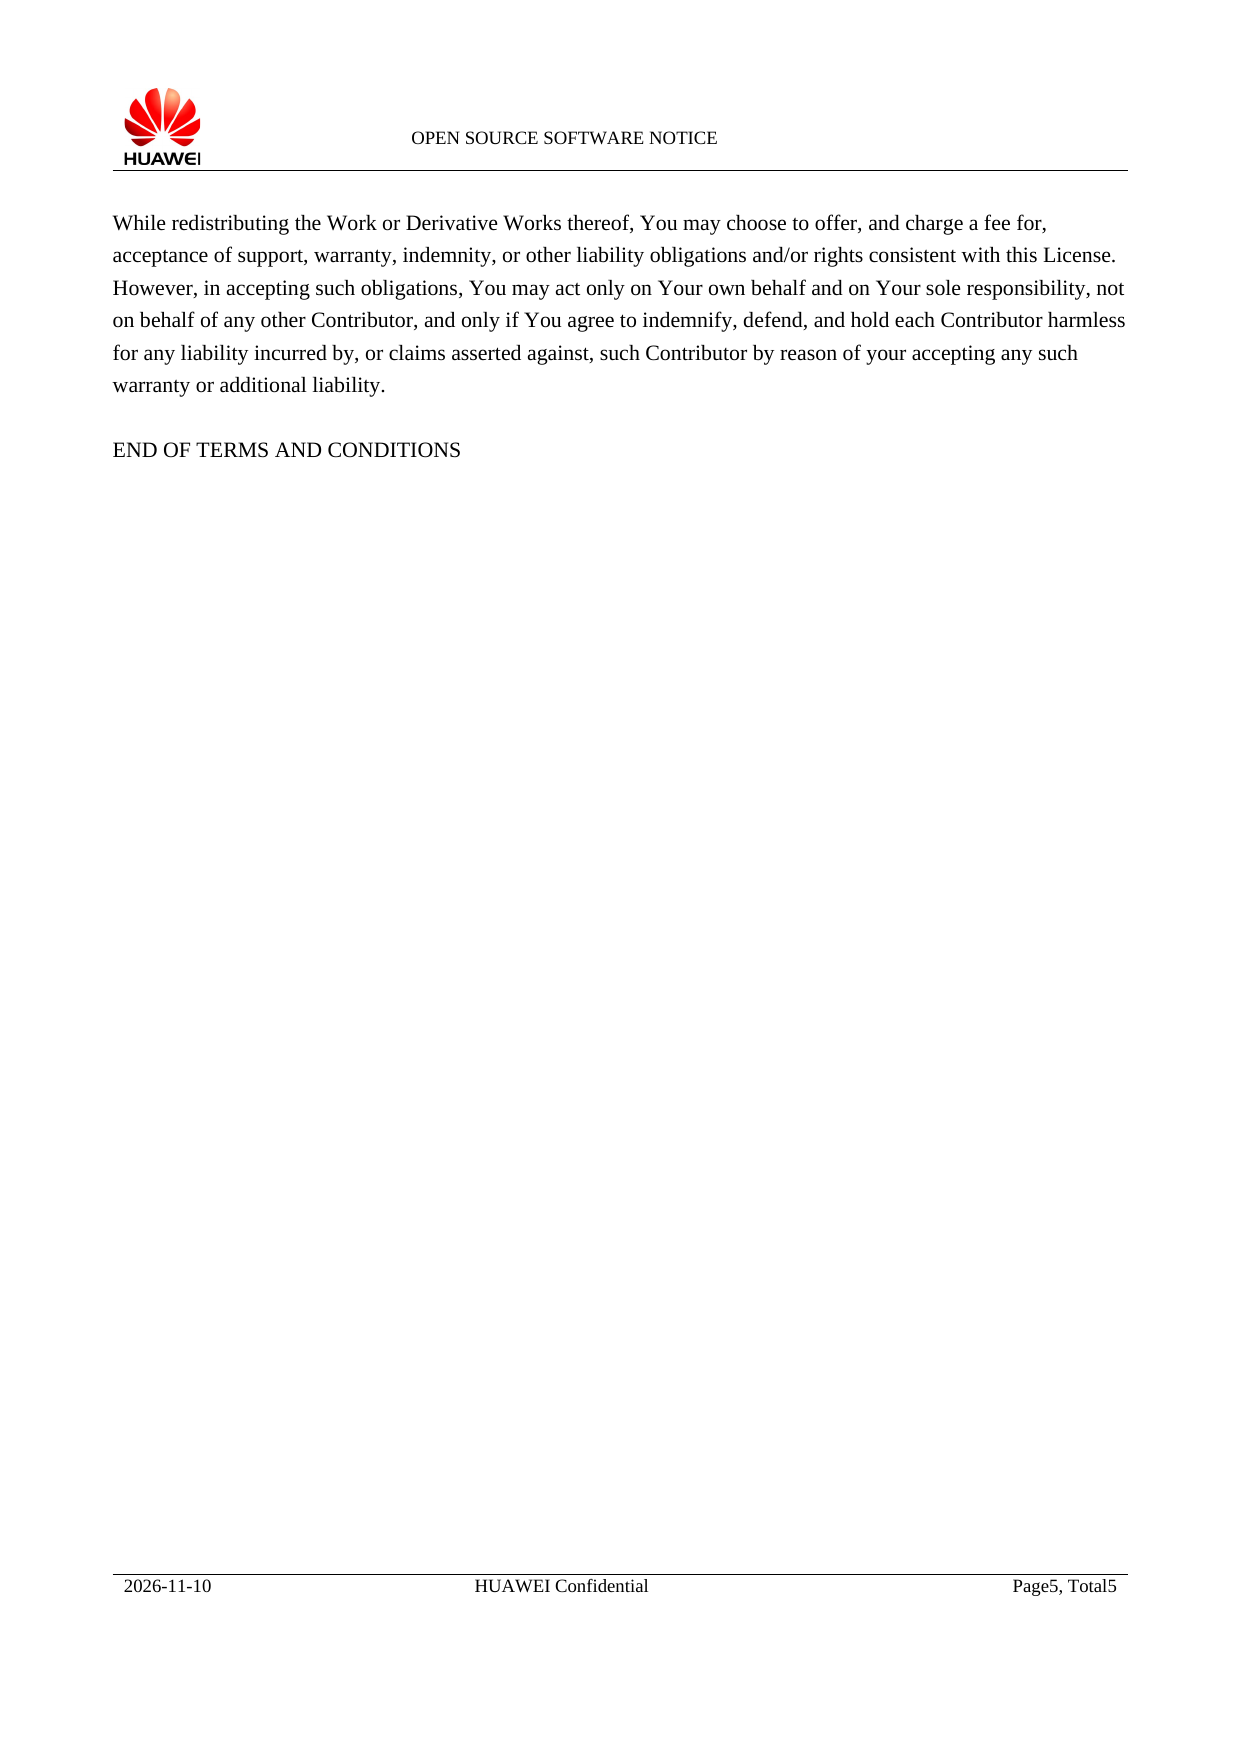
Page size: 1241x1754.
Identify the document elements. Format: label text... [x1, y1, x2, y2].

text While redistributing the Work or Derivative Works thereof, You may choose to offer, and charge a fee for, acceptance of support, warranty, indemnity, or other liability obligations and/or rights consistent with this License. However, in accepting such obligations, You may act only on Your own behalf and on Your sole responsibility, not on behalf of any other Contributor, and only if You agree to indemnify, defend, and hold each Contributor harmless for any liability incurred by, or claims asserted against, such Contributor by reason of your accepting any such warranty or additional liability. [112, 206, 1128, 401]
text END OF TERMS AND CONDITIONS [112, 434, 1128, 466]
picture [124, 88, 201, 165]
